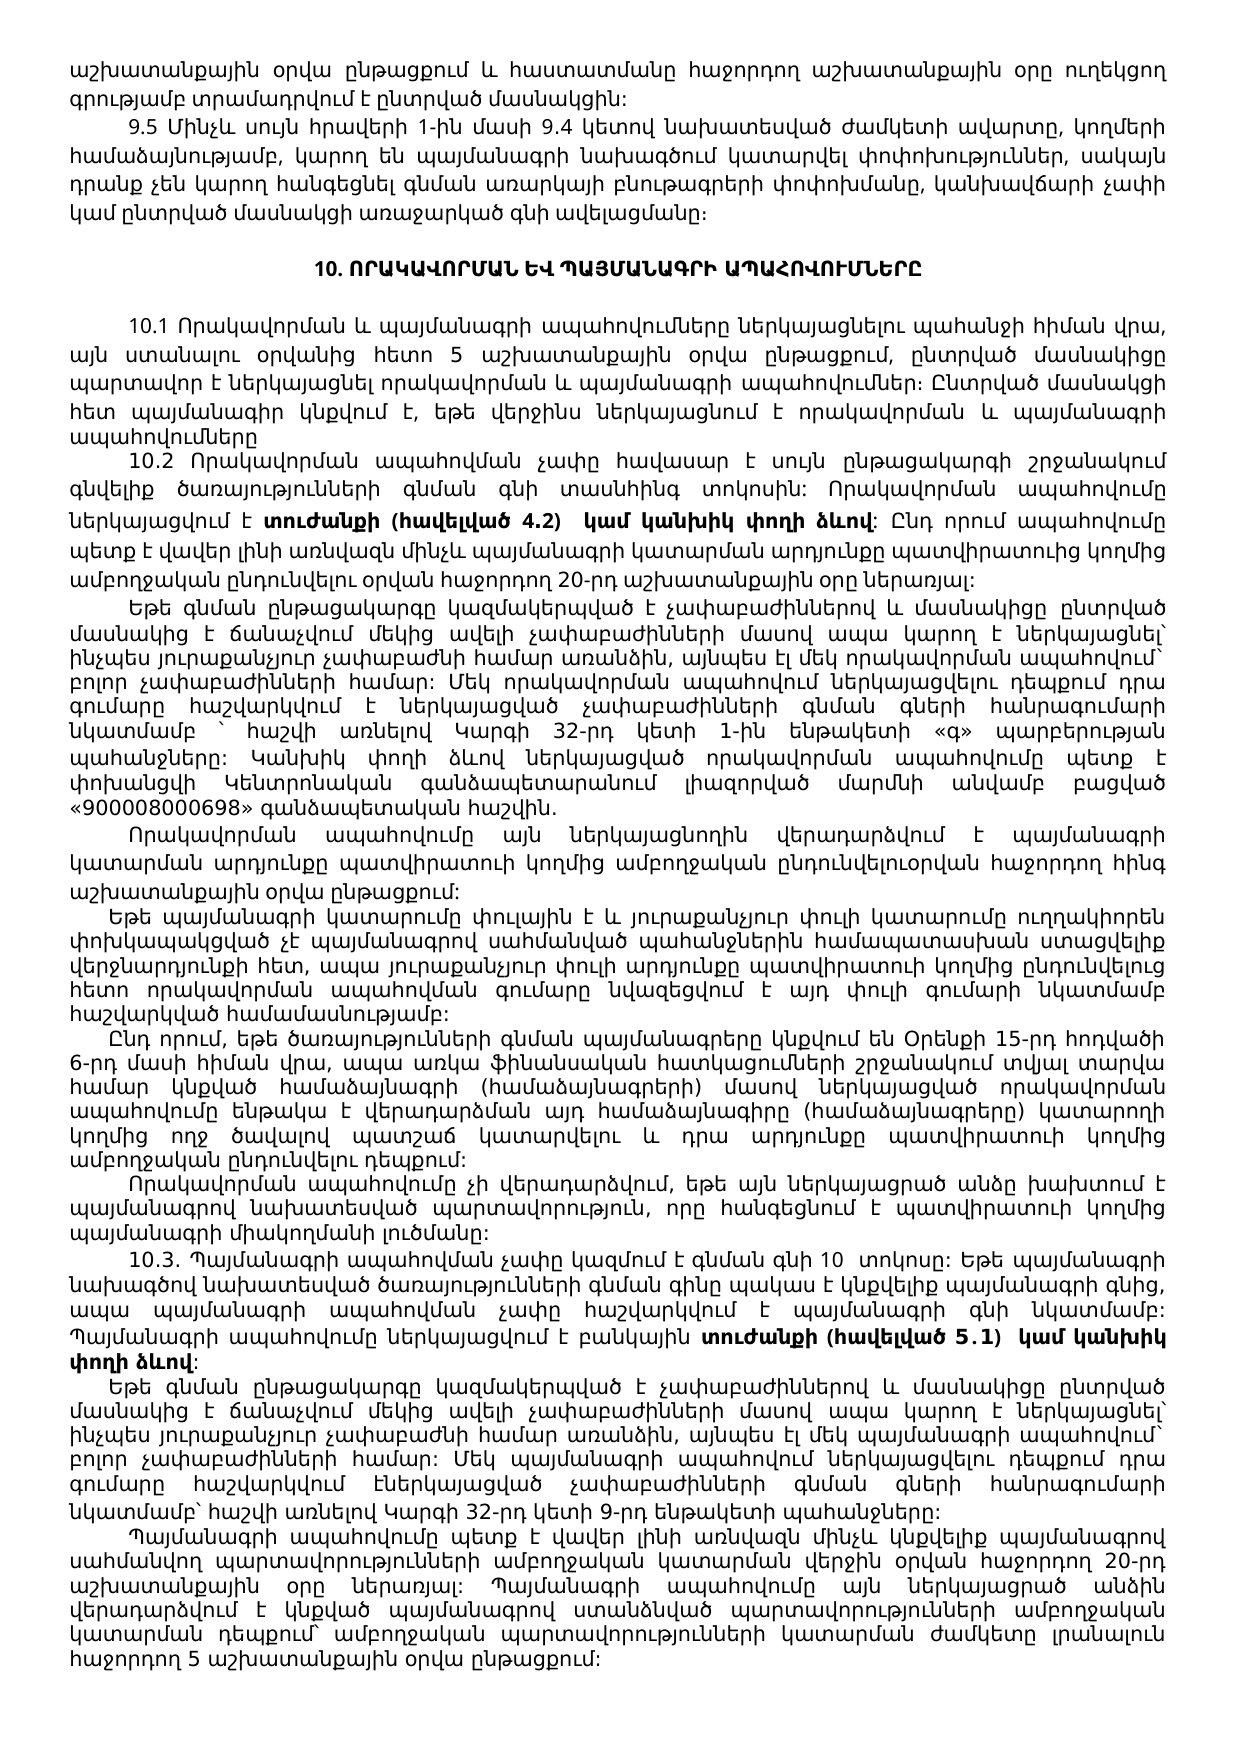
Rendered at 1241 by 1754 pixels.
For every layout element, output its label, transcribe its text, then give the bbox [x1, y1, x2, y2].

text Ընդ որում, եթե ծառայությունների գնման պայմանագրերը կնքվում են Օրենքի 15-րդ հոդվածի 6-րդ մասի հիման վրա, ապա առկա ֆինանսական հատկացումների շրջանակում տվյալ տարվա համար կնքված համաձայնագրի (համաձայնագրերի) մասով ներկայացված որակավորման ապահովումը ենթակա է վերադարձման այդ համաձայնագիրը (համաձայնագրերը) կատարողի կողմից ողջ ծավալով պատշաճ կատարվելու և դրա արդյունքը պատվիրատուի կողմից ամբողջական ընդունվելու դեպքում: [69, 1027, 1167, 1172]
text Որակավորման ապահովումը այն ներկայացնողին վերադարձվում է պայմանագրի կատարման արդյունքը պատվիրատուի կողմից ամբողջական ընդունվելուօրվան հաջորդող հինգ աշխատանքային օրվա ընթացքում: [69, 820, 1167, 905]
text Պայմանագրի ապահովումը պետք է վավեր լինի առնվազն մինչև կնքվելիք պայմանագրով սահմանվող պարտավորությունների ամբողջական կատարման վերջին օրվան հաջորդող 20-րդ աշխատանքային օրը ներառյալ: Պայմանագրի ապահովումը այն ներկայացրած անձին վերադարձվում է կնքված պայմանագրով ստանձնված պարտավորությունների ամբողջական կատարման դեպքում՝ ամբողջական պարտավորությունների կատարման ժամկետը լրանալուն հաջորդող 5 աշխատանքային օրվա ընթացքում: [69, 1525, 1167, 1671]
text Որակավորման ապահովումը չի վերադարձվում, եթե այն ներկայացրած անձը խախտում է պայմանագրով նախատեսված պարտավորություն, որը հանգեցնում է պատվիրատուի կողմից պայմանագրի միակողմանի լուծմանը: [69, 1172, 1167, 1245]
text 10. ՈՐԱԿԱՎՈՐՄԱՆ ԵՎ ՊԱՅՄԱՆԱԳՐԻ ԱՊԱՀՈՎՈՒՄՆԵՐԸ [69, 254, 1167, 283]
text 10.2 Որակավորման ապահովման չափը հավասար է սույն ընթացակարգի շրջանակում գնվելիք ծառայությունների գնման գնի տասնհինգ տոկոսին: Որակավորման ապահովումը ներկայացվում է տուժանքի (հավելված 4.2) կամ կանխիկ փողի ձևով: Ընդ որում ապահովումը պետք է վավեր լինի առնվազն մինչև պայմանագրի կատարման արդյունքը պատվիրատուից կողմից ամբողջական ընդունվելու օրվան հաջորդող 20-րդ աշխատանքային օրը ներառյալ: [69, 449, 1167, 593]
text 10.3. Պայմանագրի ապահովման չափը կազմում է գնման գնի 10 տոկոսը: Եթե պայմանագրի նախագծով նախատեսված ծառայությունների գնման գինը պակաս է կնքվելիք պայմանագրի գնից, ապա պայմանագրի ապահովման չափը հաշվարկվում է պայմանագրի գնի նկատմամբ: Պայմանագրի ապահովումը ներկայացվում է բանկային տուժանքի (հավելված 5․1) կամ կանխիկ փողի ձևով: [69, 1245, 1167, 1375]
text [69, 56, 1167, 112]
text 10.1 Որակավորման և պայմանագրի ապահովումները ներկայացնելու պահանջի հիման վրա, այն ստանալու օրվանից հետո 5 աշխատանքային օրվա ընթացքում, ընտրված մասնակիցը պարտավոր է ներկայացնել որակավորման և պայմանագրի ապահովումներ։ Ընտրված մասնակցի հետ պայմանագիր կնքվում է, եթե վերջինս ներկայացնում է որակավորման և պայմանագրի ապահովումները [69, 311, 1167, 449]
text Եթե պայմանագրի կատարումը փուլային է և յուրաքանչյուր փուլի կատարումը ուղղակիորեն փոխկապակցված չէ պայմանագրով սահմանված պահանջներին համապատասխան ստացվելիք վերջնարդյունքի հետ, ապա յուրաքանչյուր փուլի արդյունքը պատվիրատուի կողմից ընդունվելուց հետո որակավորման ապահովման գումարը նվազեցվում է այդ փուլի գումարի նկատմամբ հաշվարկված համամասնությամբ: [69, 905, 1167, 1027]
text Եթե գնման ընթացակարգը կազմակերպված է չափաբաժիններով և մասնակիցը ընտրված մասնակից է ճանաչվում մեկից ավելի չափաբաժինների մասով ապա կարող է ներկայացնել՝ ինչպես յուրաքանչյուր չափաբաժնի համար առանձին, այնպես էլ մեկ որակավորման ապահովում` բոլոր չափաբաժինների համար: Մեկ որակավորման ապահովում ներկայացվելու դեպքում դրա գումարը հաշվարկվում է ներկայացված չափաբաժինների գնման գների հանրագումարի նկատմամբ ՝ հաշվի առնելով Կարգի 32-րդ կետի 1-ին ենթակետի «գ» պարբերության պահանջները: Կանխիկ փողի ձևով ներկայացված որակավորման ապահովումը պետք է փոխանցվի Կենտրոնական գանձապետարանում լիազորված մարմնի անվամբ բացված «900008000698» գանձապետական հաշվին. [69, 593, 1167, 820]
text 9.5 Մինչև սույն հրավերի 1-ին մասի 9.4 կետով նախատեսված ժամկետի ավարտը, կողմերի համաձայնությամբ, կարող են պայմանագրի նախագծում կատարվել փոփոխություններ, սակայն դրանք չեն կարող հանգեցնել գնման առարկայի բնութագրերի փոփոխմանը, կանխավճարի չափի կամ ընտրված մասնակցի առաջարկած գնի ավելացմանը։ [69, 112, 1167, 226]
text Եթե գնման ընթացակարգը կազմակերպված է չափաբաժիններով և մասնակիցը ընտրված մասնակից է ճանաչվում մեկից ավելի չափաբաժինների մասով ապա կարող է ներկայացնել՝ ինչպես յուրաքանչյուր չափաբաժնի համար առանձին, այնպես էլ մեկ պայմանագրի ապահովում` բոլոր չափաբաժինների համար: Մեկ պայմանագրի ապահովում ներկայացվելու դեպքում դրա գումարը հաշվարկվում էներկայացված չափաբաժինների գնման գների հանրագումարի նկատմամբ՝ հաշվի առնելով Կարգի 32-րդ կետի 9-րդ ենթակետի պահանջները: [69, 1375, 1167, 1525]
